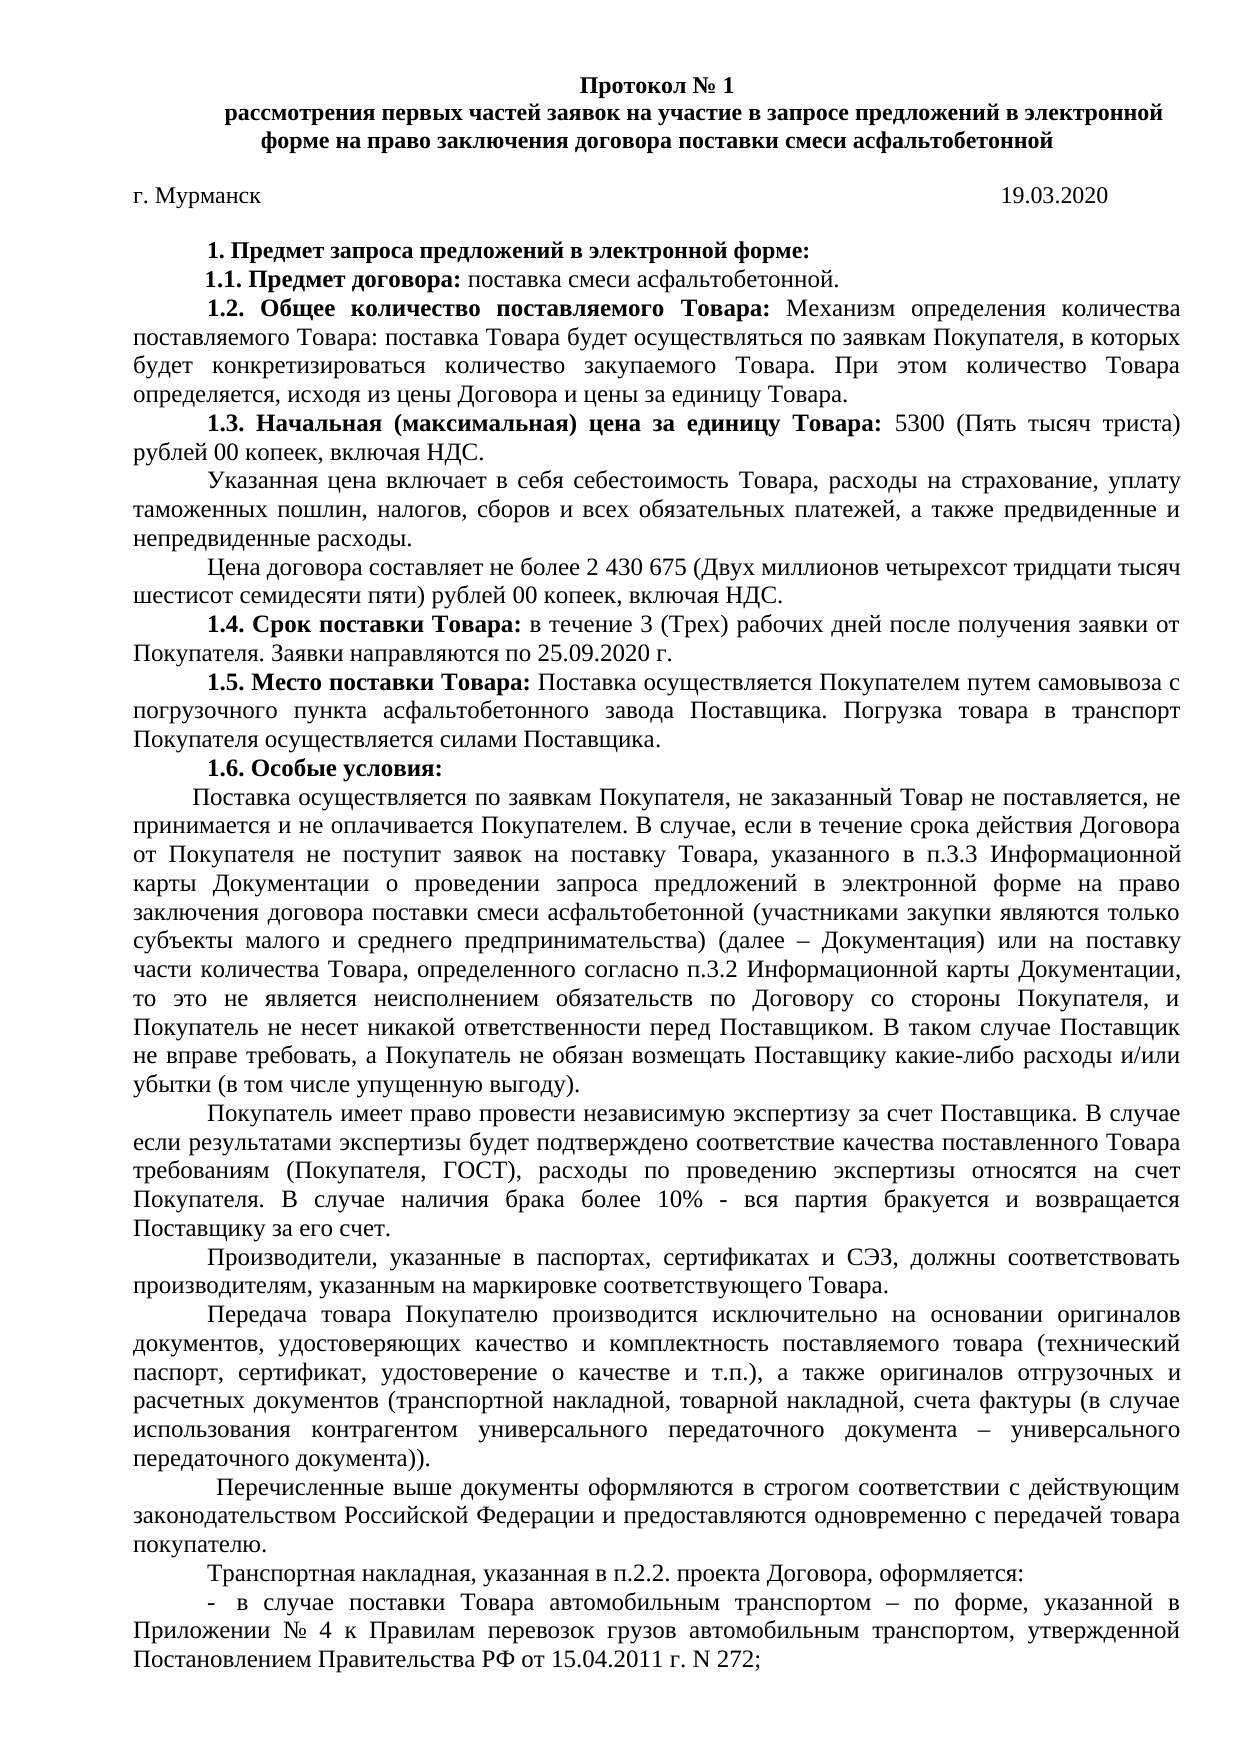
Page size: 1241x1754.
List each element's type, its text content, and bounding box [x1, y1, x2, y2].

subtitle 1. Предмет запроса предложений в электронной форме: [133, 236, 1181, 264]
text - в случае поставки Товара автомобильным транспортом – по форме, указанной в Приложении № 4 к Правилам перевозок грузов автомобильным транспортом, утвержденной Постановлением Правительства РФ от 15.04.2011 г. N 272; [133, 1587, 1181, 1673]
text Транспортная накладная, указанная в п.2.2. проекта Договора, оформляется: [133, 1558, 1181, 1587]
text 1.2. Общее количество поставляемого Товара: Механизм определения количества поставляемого Товара: поставка Товара будет осуществляться по заявкам Покупателя, в которых будет конкретизироваться количество закупаемого Товара. При этом количество Товара определяется, исходя из цены Договора и цены за единицу Товара. [133, 293, 1181, 408]
text Цена договора составляет не более 2 430 675 (Двух миллионов четырехсот тридцати тысяч шестисот семидесяти пяти) рублей 00 копеек, включая НДС. [133, 552, 1181, 609]
text 1.6. Особые условия: [133, 753, 1181, 782]
text Покупатель имеет право провести независимую экспертизу за счет Поставщика. В случае если результатами экспертизы будет подтверждено соответствие качества поставленного Товара требованиям (Покупателя, ГОСТ), расходы по проведению экспертизы относятся на счет Покупателя. В случае наличия брака более 10% - вся партия бракуется и возвращается Поставщику за его счет. [133, 1098, 1181, 1242]
text Поставка осуществляется по заявкам Покупателя, не заказанный Товар не поставляется, не принимается и не оплачивается Покупателем. В случае, если в течение срока действия Договора от Покупателя не поступит заявок на поставку Товара, указанного в п.3.3 Информационной карты Документации о проведении запроса предложений в электронной форме на право заключения договора поставки смеси асфальтобетонной (участниками закупки являются только субъекты малого и среднего предпринимательства) (далее – Документация) или на поставку части количества Товара, определенного согласно п.3.2 Информационной карты Документации, то это не является неисполнением обязательств по Договору со стороны Покупателя, и Покупатель не несет никакой ответственности перед Поставщиком. В таком случае Поставщик не вправе требовать, а Покупатель не обязан возмещать Поставщику какие-либо расходы и/или убытки (в том числе упущенную выгоду). [133, 782, 1181, 1098]
text Передача товара Покупателю производится исключительно на основании оригиналов документов, удостоверяющих качество и комплектность поставляемого товара (технический паспорт, сертификат, удостоверение о качестве и т.п.), а также оригиналов отгрузочных и расчетных документов (транспортной накладной, товарной накладной, счета фактуры (в случае использования контрагентом универсального передаточного документа – универсального передаточного документа)). [133, 1299, 1181, 1472]
text Производители, указанные в паспортах, сертификатах и СЭЗ, должны соответствовать производителям, указанным на маркировке соответствующего Товара. [133, 1242, 1181, 1299]
text Протокол № 1 [133, 71, 1181, 98]
text 1.4. Срок поставки Товара: в течение 3 (Трех) рабочих дней после получения заявки от Покупателя. Заявки направляются по 25.09.2020 г. [133, 609, 1181, 667]
text Указанная цена включает в себя себестоимость Товара, расходы на страхование, уплату таможенных пошлин, налогов, сборов и всех обязательных платежей, а также предвиденные и непредвиденные расходы. [133, 465, 1181, 552]
text 1.3. Начальная (максимальная) цена за единицу Товара: 5300 (Пять тысяч триста) рублей 00 копеек, включая НДС. [133, 408, 1181, 465]
text 1.1. Предмет договора: поставка смеси асфальтобетонной. [133, 264, 1181, 293]
text Перечисленные выше документы оформляются в строгом соответствии с действующим законодательством Российской Федерации и предоставляются одновременно с передачей товара покупателю. [133, 1472, 1181, 1558]
text 1.5. Место поставки Товара: Поставка осуществляется Покупателем путем самовывоза с погрузочного пункта асфальтобетонного завода Поставщика. Погрузка товара в транспорт Покупателя осуществляется силами Поставщика. [133, 667, 1181, 753]
text г. Мурманск 19.03.2020 [133, 181, 1181, 209]
text рассмотрения первых частей заявок на участие в запросе предложений в электронной форме на право заключения договора поставки смеси асфальтобетонной [133, 98, 1181, 154]
